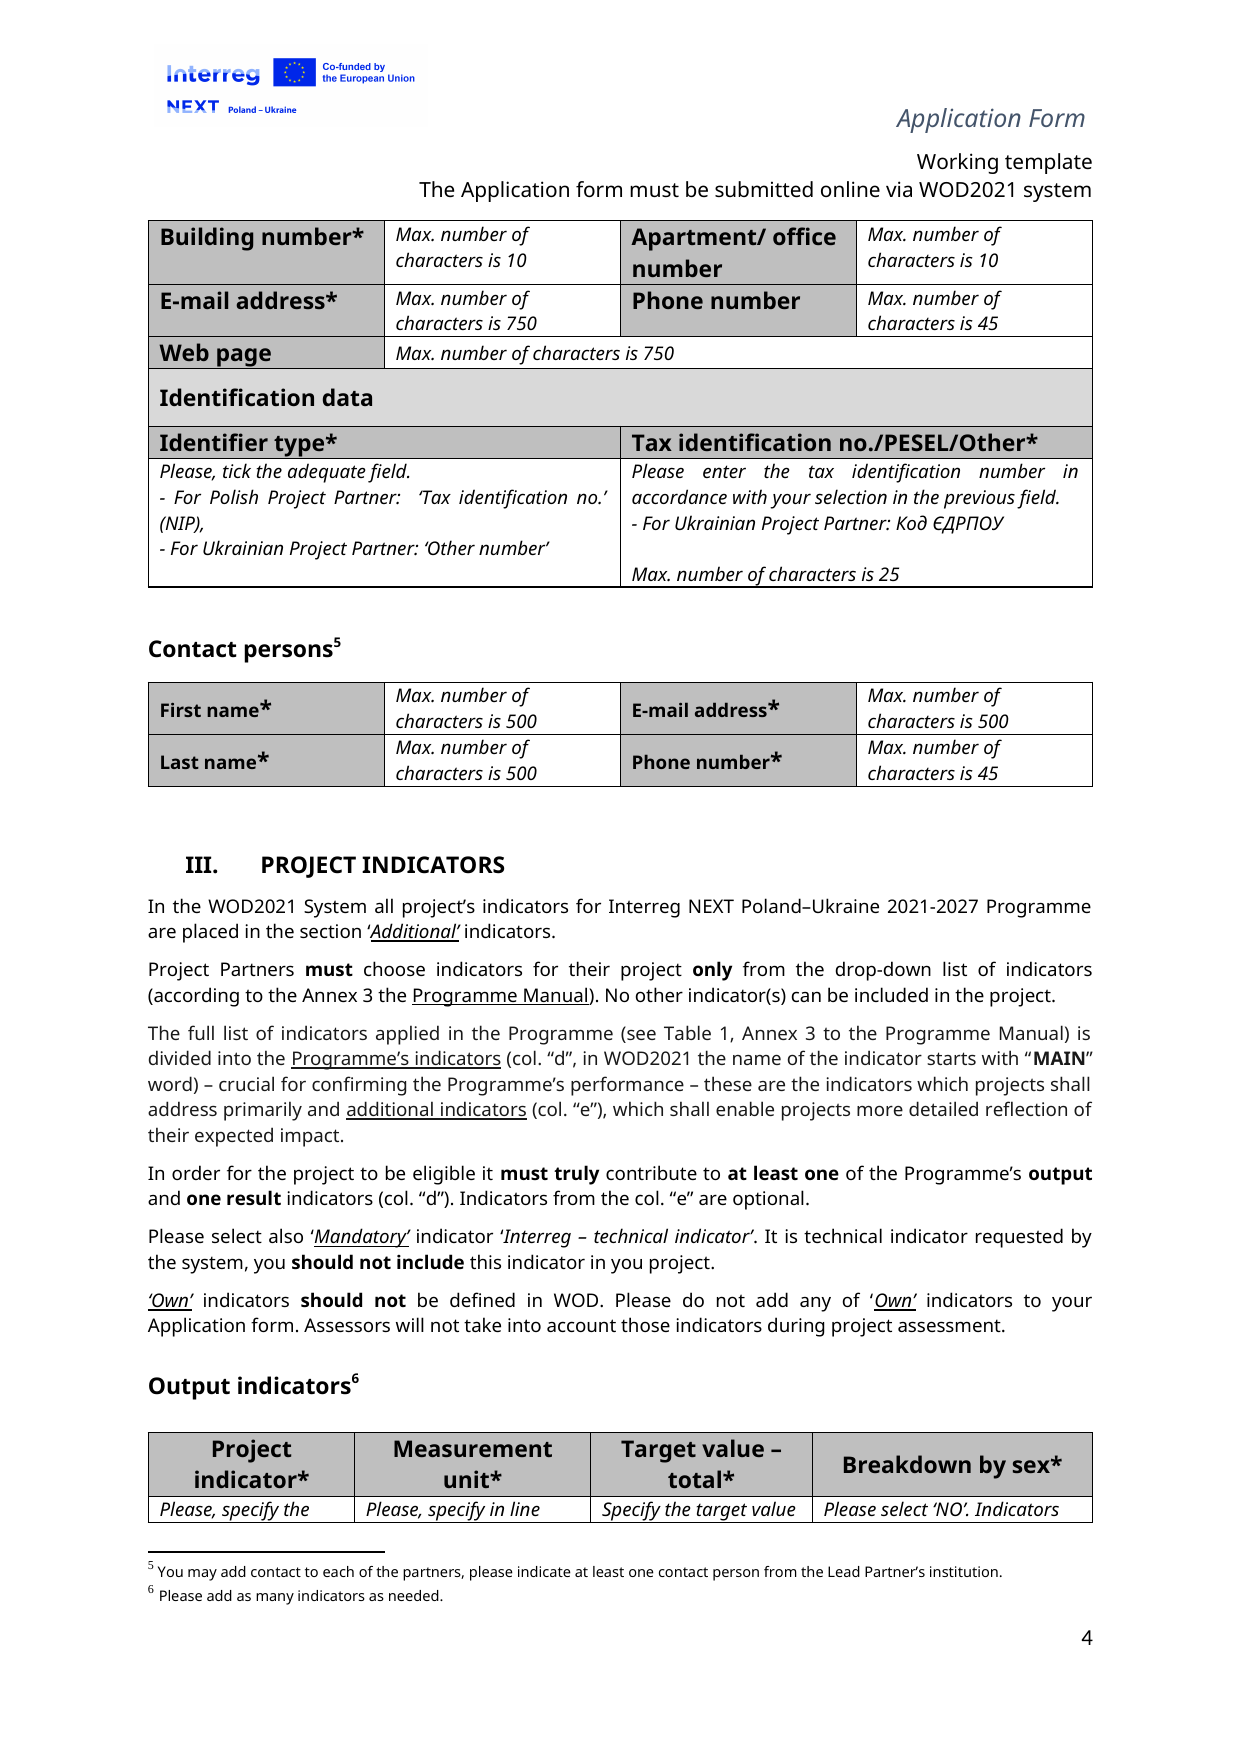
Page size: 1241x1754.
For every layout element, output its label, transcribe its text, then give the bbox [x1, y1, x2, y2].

list PROJECT INDICATORS [185, 849, 1093, 881]
table_cell Max. number of characters is 10 [857, 221, 1092, 284]
table_cell Max. number of characters is 45 [857, 285, 1092, 336]
table_cell Identifier type* [149, 427, 620, 458]
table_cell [149, 1497, 354, 1522]
table_cell Identification data [149, 369, 1092, 426]
table_header Max. number of characters is 500 [857, 683, 1092, 734]
table_cell Building number* [149, 221, 384, 284]
table_header Target value – total* [591, 1433, 812, 1496]
text Please select also ‘Mandatory’ indicator ‘Interreg – technical indicator’. It is technical indicator requested by the system, you should not include this indicator in you project. [148, 1224, 1093, 1275]
table_cell Last name* [149, 735, 384, 786]
table_cell Max. number of characters is 45 [857, 735, 1092, 786]
table_cell Web page [149, 337, 384, 368]
table_cell Apartment/ office number [621, 221, 856, 284]
table_cell Please, tick the adequate field. - For Polish Project Partner: ‘Tax identification no.’ (NIP), - For Ukrainian Project Partner: ‘Other number’ [149, 459, 620, 586]
table_header Project indicator* [149, 1433, 354, 1496]
text In order for the project to be eligible it must truly contribute to at least one of the Programme’s output and one result indicators (col. “d”). Indicators from the col. “e” are optional. [148, 1160, 1093, 1211]
text ‘Own’ indicators should not be defined in WOD. Please do not add any of ‘Own’ indicators to your Application form. Assessors will not take into account those indicators during project assessment. [148, 1287, 1093, 1338]
table_header E-mail address* [621, 683, 856, 734]
text Contact persons [148, 633, 1093, 664]
table_header First name* [149, 683, 384, 734]
table_cell Phone number [621, 285, 856, 336]
picture [153, 44, 429, 127]
text Output indicators [148, 1369, 1093, 1401]
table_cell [591, 1497, 812, 1522]
table_cell Max. number of characters is 750 [385, 337, 1092, 368]
table_header Measurement unit* [355, 1433, 590, 1496]
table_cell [813, 1497, 1092, 1522]
text The full list of indicators applied in the Programme (see Table 1, Annex 3 to the Programme Manual) is divided into the Programme’s indicators (col. “d”, in WOD2021 the name of the indicator starts with “MAIN” word) – crucial for confirming the Programme’s performance – these are the indicators which projects shall address primarily and additional indicators (col. “e”), which shall enable projects more detailed reflection of their expected impact. [148, 1020, 1093, 1148]
text Project Partners must choose indicators for their project only from the drop-down list of indicators (according to the Annex 3 the Programme Manual). No other indicator(s) can be included in the project. [148, 957, 1093, 1008]
table_header Breakdown by sex* [813, 1433, 1092, 1496]
table_cell Max. number of characters is 10 [385, 221, 620, 284]
table_cell Max. number of characters is 750 [385, 285, 620, 336]
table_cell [355, 1497, 590, 1522]
table_cell Phone number* [621, 735, 856, 786]
table_cell Max. number of characters is 500 [385, 735, 620, 786]
text In the WOD2021 System all project’s indicators for Interreg NEXT Poland–Ukraine 2021-2027 Programme are placed in the section ‘Additional’ indicators. [148, 893, 1093, 944]
table_cell Please enter the tax identification number in accordance with your selection in the previous field. - For Ukrainian Project Partner: Код ЄДРПОУ Max. number of characters is 25 [621, 459, 1092, 586]
table_header Max. number of characters is 500 [385, 683, 620, 734]
table_cell E-mail address* [149, 285, 384, 336]
table_cell Tax identification no./PESEL/Other* [621, 427, 1092, 458]
